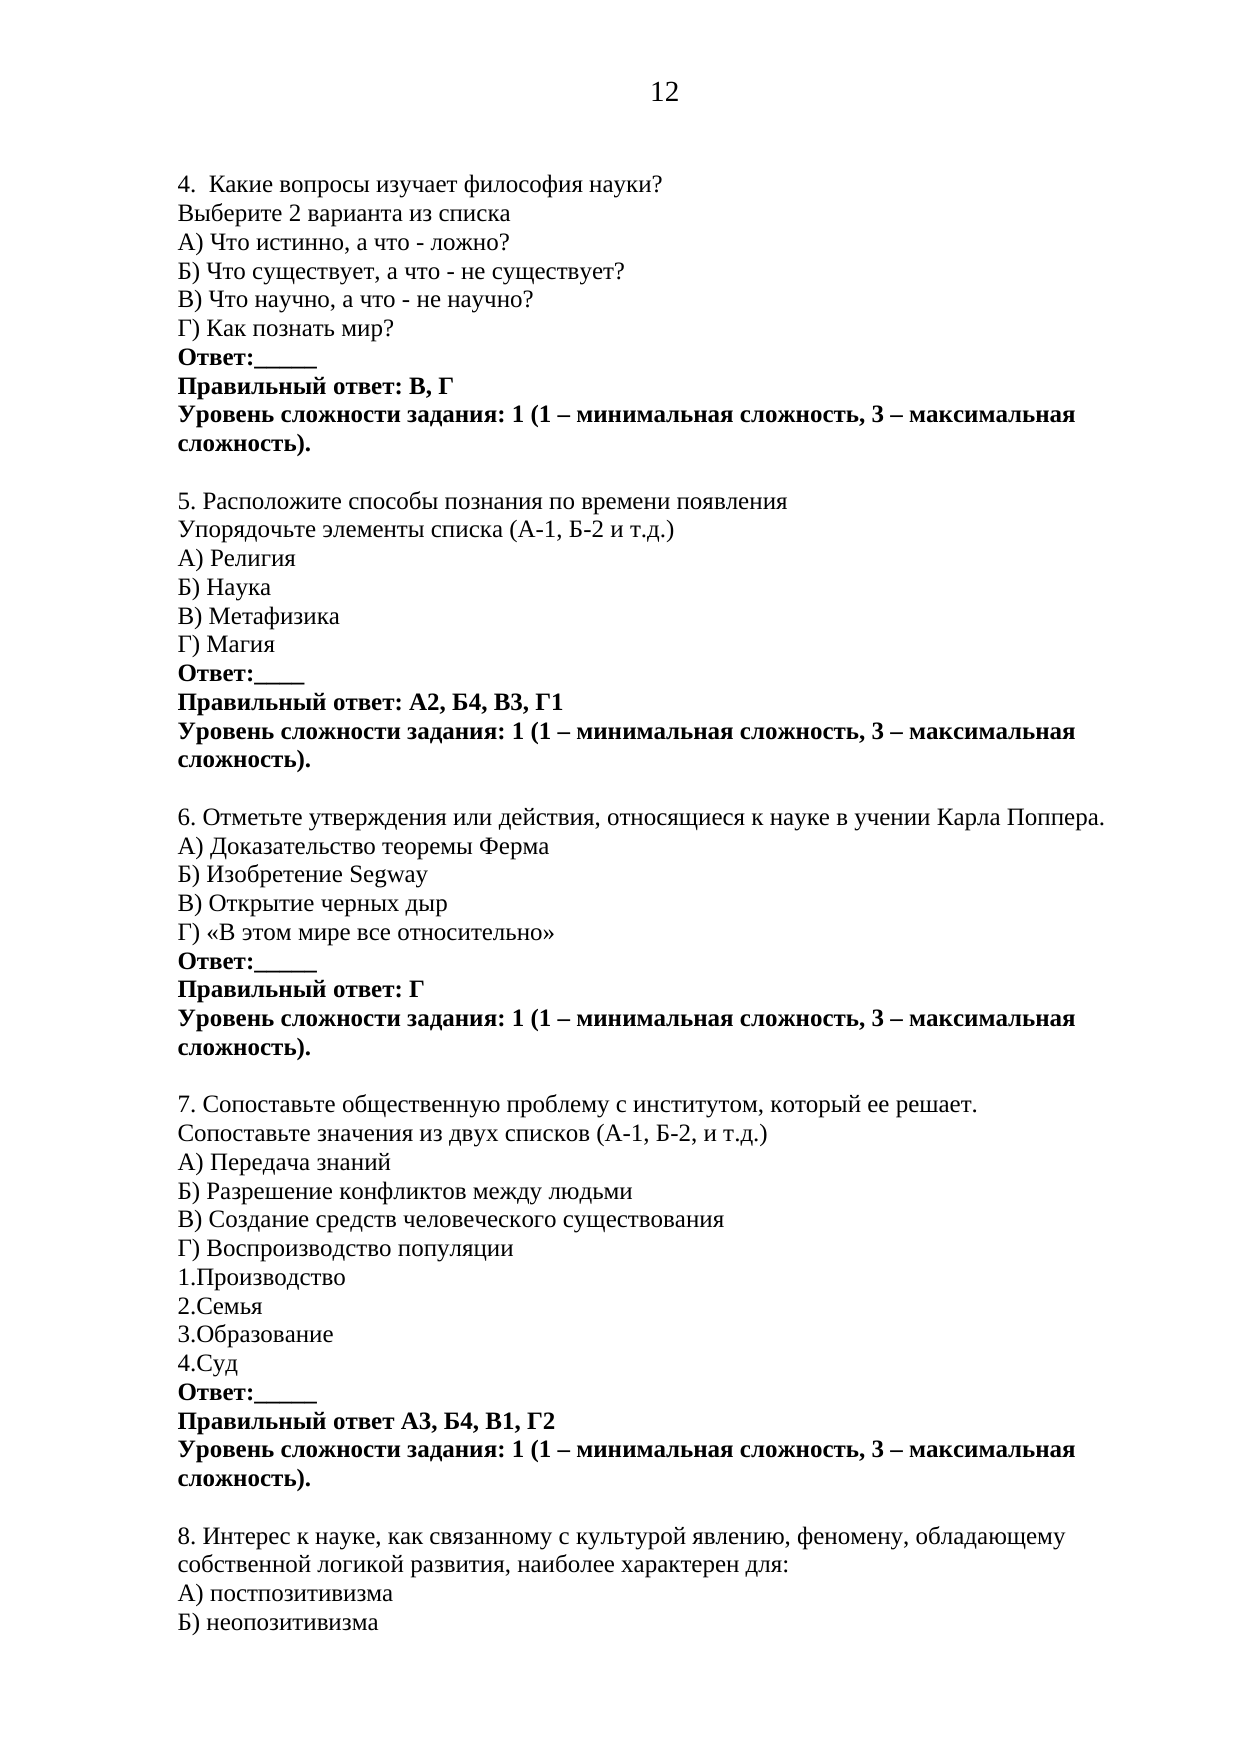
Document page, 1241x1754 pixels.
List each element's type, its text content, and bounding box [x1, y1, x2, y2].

text Б) Наука [177, 572, 1152, 601]
text Б) Разрешение конфликтов между людьми [177, 1176, 1152, 1204]
text Правильный ответ А3, Б4, В1, Г2 [177, 1406, 1152, 1434]
text Г) Магия [177, 629, 1152, 658]
text Уровень сложности задания: 1 (1 – минимальная сложность, 3 – максимальная сложность). [177, 1434, 1152, 1492]
text 3.Образование [177, 1319, 1152, 1348]
text Уровень сложности задания: 1 (1 – минимальная сложность, 3 – максимальная сложность). [177, 1003, 1152, 1061]
text Ответ:_____ [177, 342, 1152, 371]
text А) Доказательство теоремы Ферма [177, 831, 1152, 859]
text Ответ:_____ [177, 946, 1152, 974]
text 1.Производство [177, 1262, 1152, 1291]
text 4. Какие вопросы изучает философия науки? [177, 169, 1152, 198]
text Б) неопозитивизма [177, 1607, 1152, 1636]
text Г) Как познать мир? [177, 313, 1152, 342]
text Б) Изобретение Segway [177, 859, 1152, 888]
text Ответ:_____ [177, 1377, 1152, 1406]
text В) Создание средств человеческого существования [177, 1204, 1152, 1233]
text Упорядочьте элементы списка (А-1, Б-2 и т.д.) [177, 514, 1152, 543]
text Уровень сложности задания: 1 (1 – минимальная сложность, 3 – максимальная сложность). [177, 399, 1152, 457]
text Сопоставьте значения из двух списков (А-1, Б-2, и т.д.) [177, 1118, 1152, 1147]
text А) Передача знаний [177, 1147, 1152, 1176]
text 8. Интерес к науке, как связанному с культурой явлению, феномену, обладающему собственной логикой развития, наиболее характерен для: [177, 1521, 1152, 1578]
text 4.Суд [177, 1348, 1152, 1377]
text Правильный ответ: Г [177, 974, 1152, 1003]
text Ответ:____ [177, 658, 1152, 687]
text Г) «В этом мире все относительно» [177, 917, 1152, 946]
text 2.Семья [177, 1291, 1152, 1319]
text Б) Что существует, а что - не существует? [177, 256, 1152, 284]
text А) постпозитивизма [177, 1578, 1152, 1607]
text Правильный ответ: В, Г [177, 371, 1152, 399]
text Правильный ответ: А2, Б4, В3, Г1 [177, 687, 1152, 716]
text В) Открытие черных дыр [177, 888, 1152, 917]
text В) Метафизика [177, 601, 1152, 629]
text Уровень сложности задания: 1 (1 – минимальная сложность, 3 – максимальная сложность). [177, 716, 1152, 773]
text В) Что научно, а что - не научно? [177, 284, 1152, 313]
text Г) Воспроизводство популяции [177, 1233, 1152, 1262]
text Выберите 2 варианта из списка [177, 198, 1152, 227]
text А) Что истинно, а что - ложно? [177, 227, 1152, 256]
text 5. Расположите способы познания по времени появления [177, 486, 1152, 514]
text 7. Сопоставьте общественную проблему с институтом, который ее решает. [177, 1089, 1152, 1118]
text А) Религия [177, 543, 1152, 572]
text 6. Отметьте утверждения или действия, относящиеся к науке в учении Карла Поппера. [177, 802, 1152, 831]
